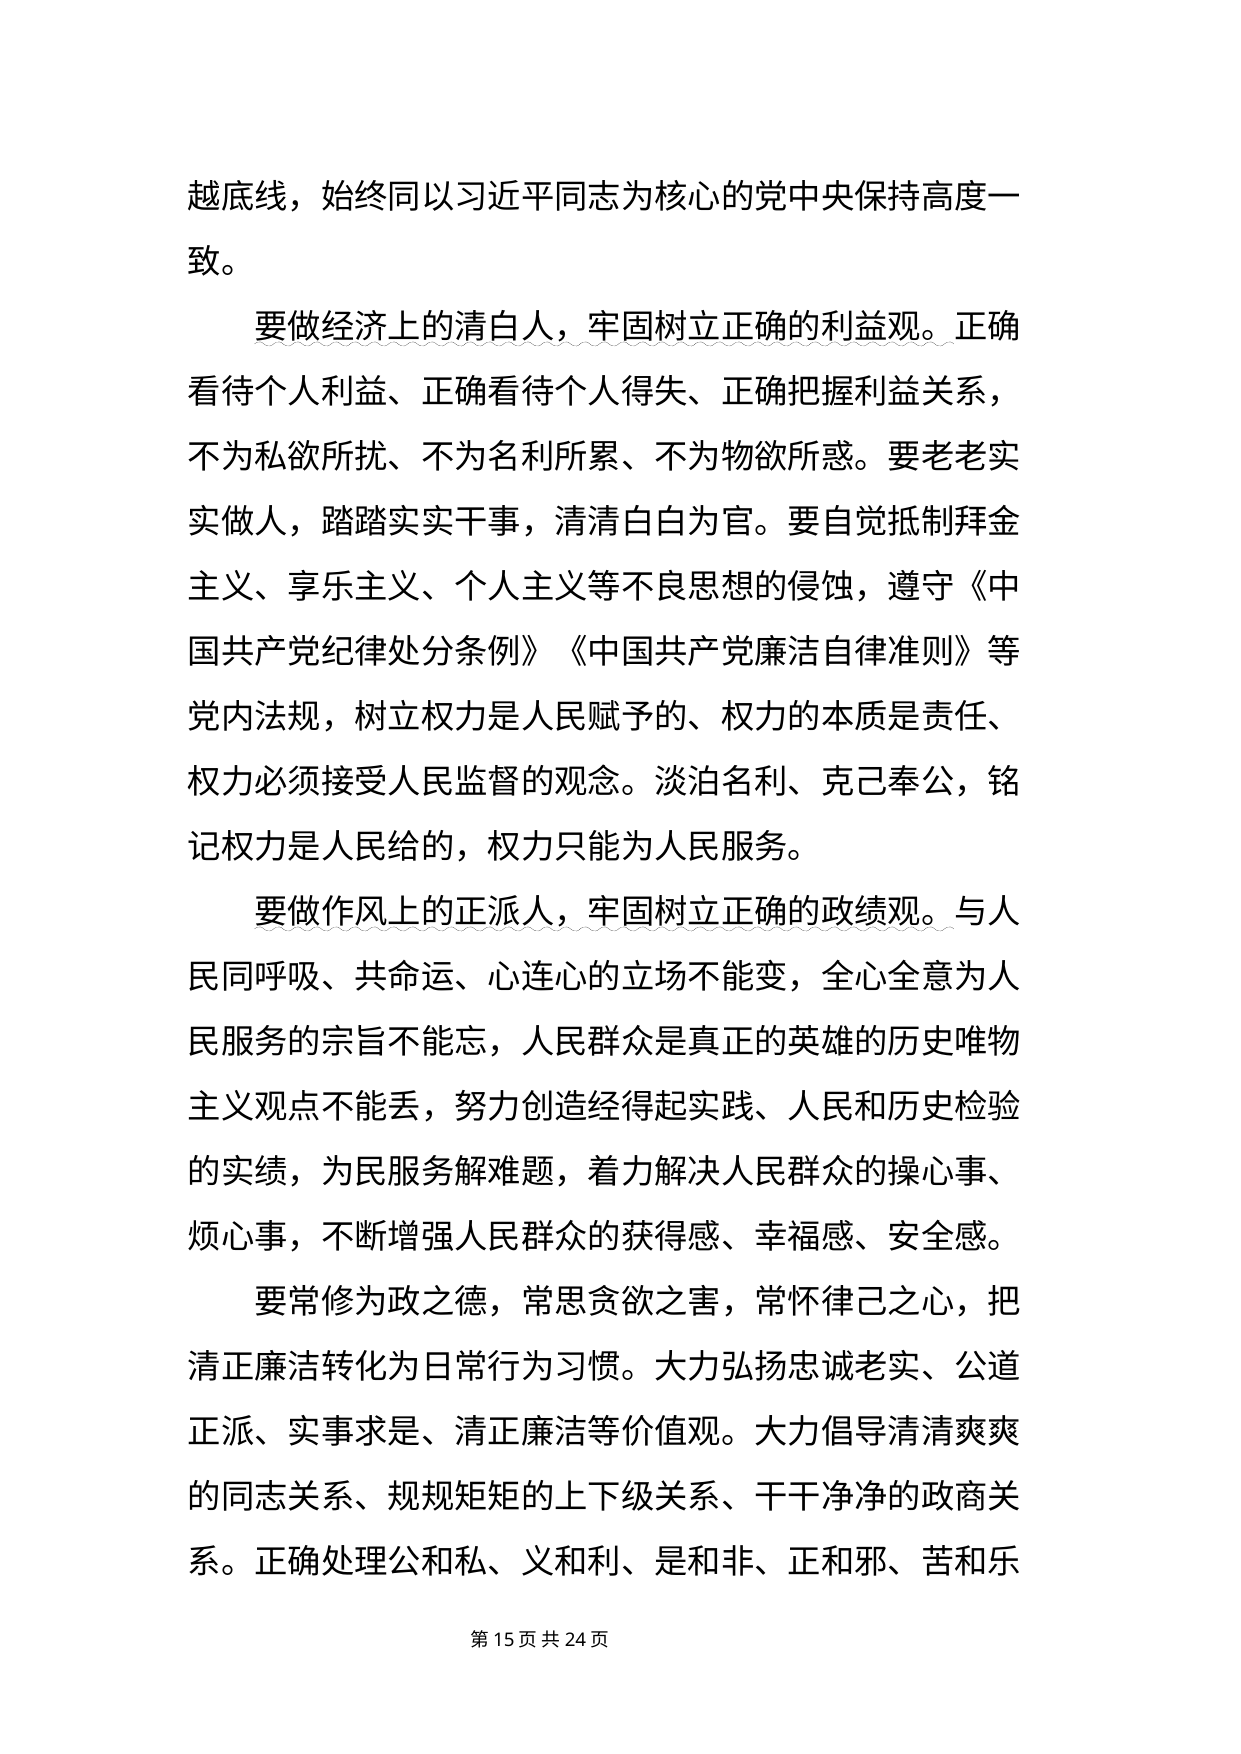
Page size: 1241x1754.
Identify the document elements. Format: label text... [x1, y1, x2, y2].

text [187, 162, 1053, 292]
text 要做经济上的清白人，牢固树立正确的利益观。正确看待个人利益、正确看待个人得失、正确把握利益关系，不为私欲所扰、不为名利所累、不为物欲所惑。要老老实实做人，踏踏实实干事，清清白白为官。要自觉抵制拜金主义、享乐主义、个人主义等不良思想的侵蚀，遵守《中国共产党纪律处分条例》《中国共产党廉洁自律准则》等党内法规，树立权力是人民赋予的、权力的本质是责任、权力必须接受人民监督的观念。淡泊名利、克己奉公，铭记权力是人民给的，权力只能为人民服务。 [187, 292, 1053, 877]
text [187, 1267, 1053, 1592]
text 要做作风上的正派人，牢固树立正确的政绩观。与人民同呼吸、共命运、心连心的立场不能变，全心全意为人民服务的宗旨不能忘，人民群众是真正的英雄的历史唯物主义观点不能丢，努力创造经得起实践、人民和历史检验的实绩，为民服务解难题，着力解决人民群众的操心事、烦心事，不断增强人民群众的获得感、幸福感、安全感。 [187, 877, 1053, 1267]
